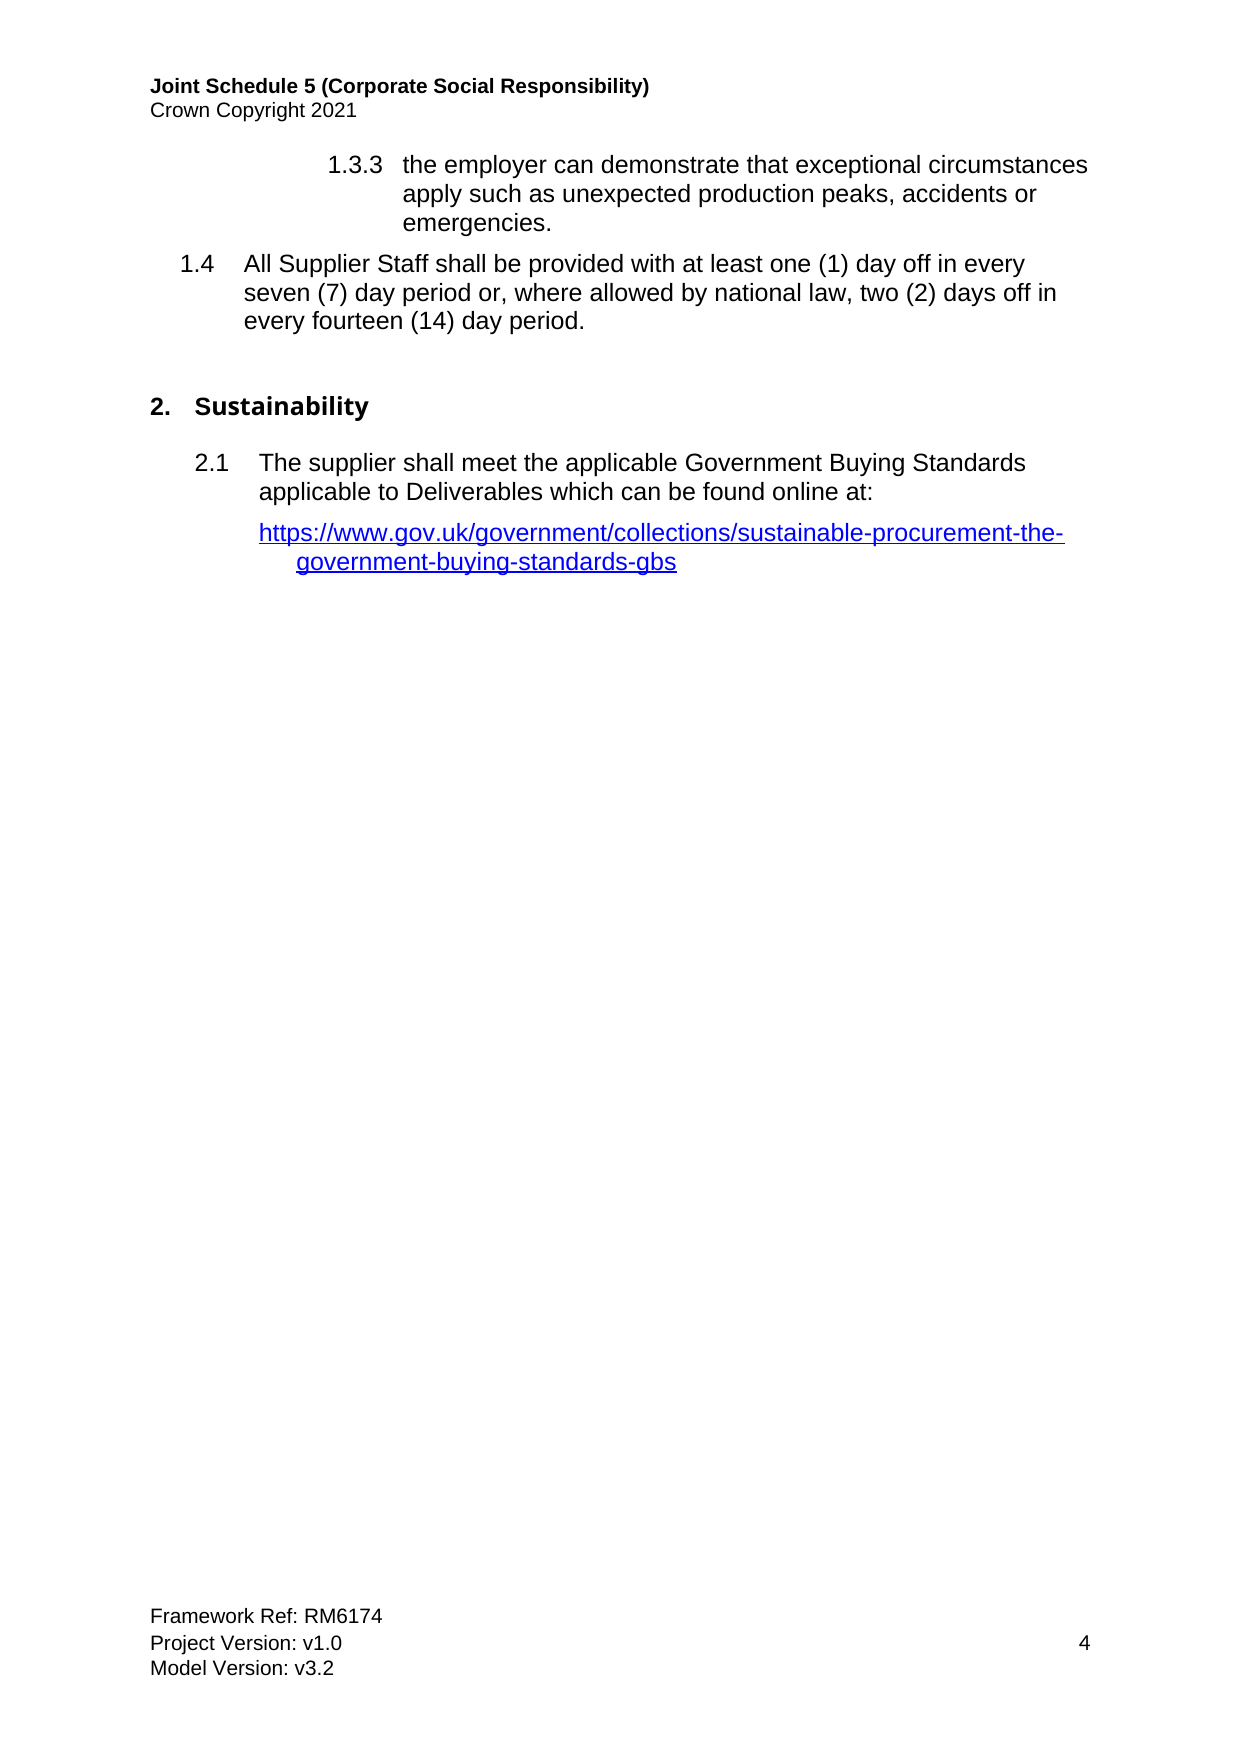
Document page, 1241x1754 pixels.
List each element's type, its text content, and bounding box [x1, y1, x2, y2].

list The supplier shall meet the applicable Government Buying Standards applicable to Deliverables which can be found online at: [194, 448, 1090, 505]
list All Supplier Staff shall be provided with at least one (1) day off in every seven (7) day period or, where allowed by national law, two (2) days off in every fourteen (14) day period. [179, 249, 1090, 335]
text https://www.gov.uk/government/collections/sustainable-procurement-the-government-buying-standards-gbs [258, 518, 1090, 575]
list Sustainability [150, 389, 1090, 423]
list the employer can demonstrate that exceptional circumstances apply such as unexpected production peaks, accidents or emergencies. [327, 150, 1090, 236]
